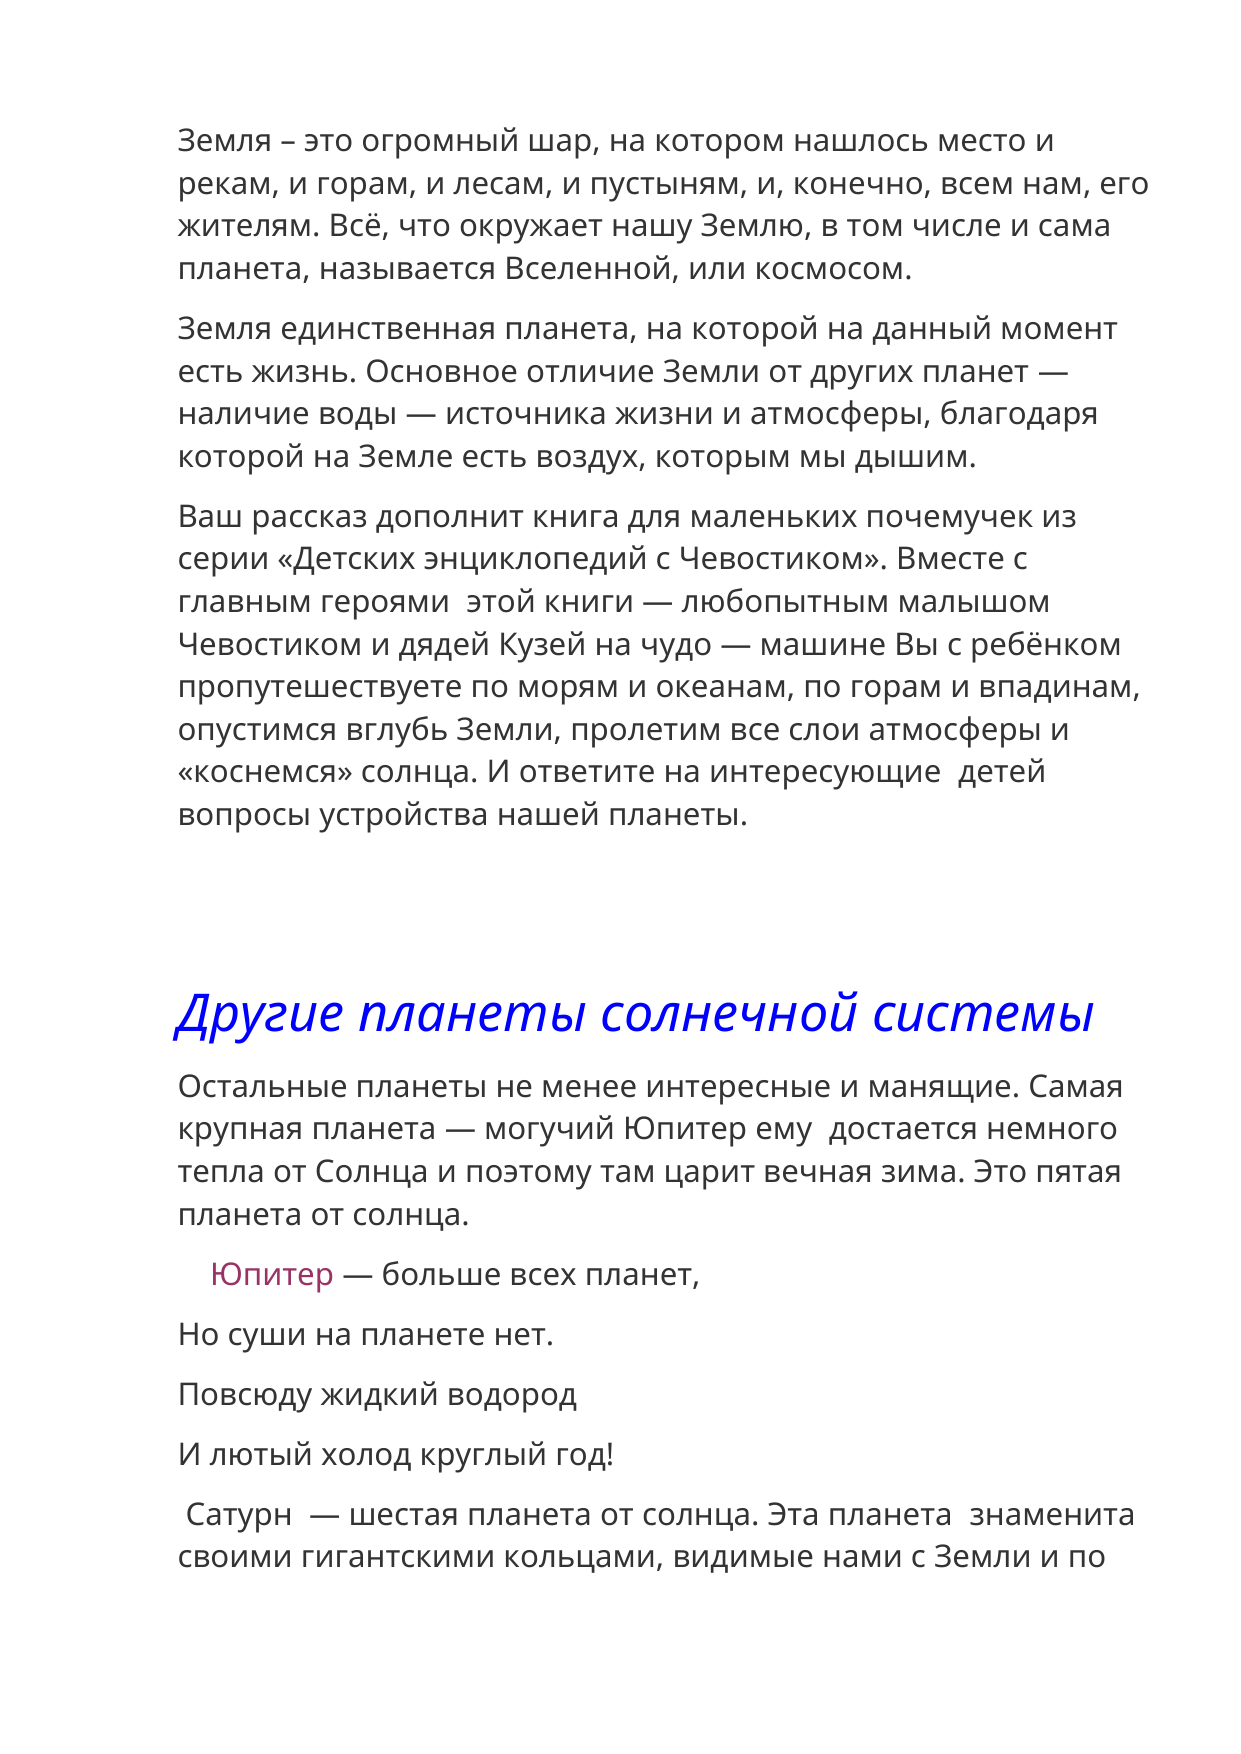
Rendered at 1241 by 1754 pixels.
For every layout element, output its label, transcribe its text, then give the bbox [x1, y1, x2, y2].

text Но суши на планете нет. [177, 1311, 1152, 1354]
text Остальные планеты не менее интересные и манящие. Самая крупная планета — могучий Юпитер ему достается немного тепла от Солнца и поэтому там царит вечная зима. Это пятая планета от солнца. [177, 1064, 1152, 1234]
text Юпитер — больше всех планет, [177, 1251, 1152, 1294]
text Земля – это огромный шар, на котором нашлось место и рекам, и горам, и лесам, и пустыням, и, конечно, всем нам, его жителям. Всё, что окружает нашу Землю, в том числе и сама планета, называется Вселенной, или космосом. [177, 118, 1152, 288]
text Повсюду жидкий водород [177, 1371, 1152, 1414]
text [177, 1491, 1152, 1577]
text И лютый холод круглый год! [177, 1431, 1152, 1474]
text Другие планеты солнечной системы [177, 975, 1152, 1046]
text Земля единственная планета, на которой на данный момент есть жизнь. Основное отличие Земли от других планет — наличие воды — источника жизни и атмосферы, благодаря которой на Земле есть воздух, которым мы дышим. [177, 306, 1152, 476]
text Ваш рассказ дополнит книга для маленьких почемучек из серии «Детских энциклопедий с Чевостиком». Вместе с главным героями этой книги — любопытным малышом Чевостиком и дядей Кузей на чудо — машине Вы с ребёнком пропутешествуете по морям и океанам, по горам и впадинам, опустимся вглубь Земли, пролетим все слои атмосферы и «коснемся» солнца. И ответите на интересующие детей вопросы устройства нашей планеты. [177, 494, 1152, 834]
